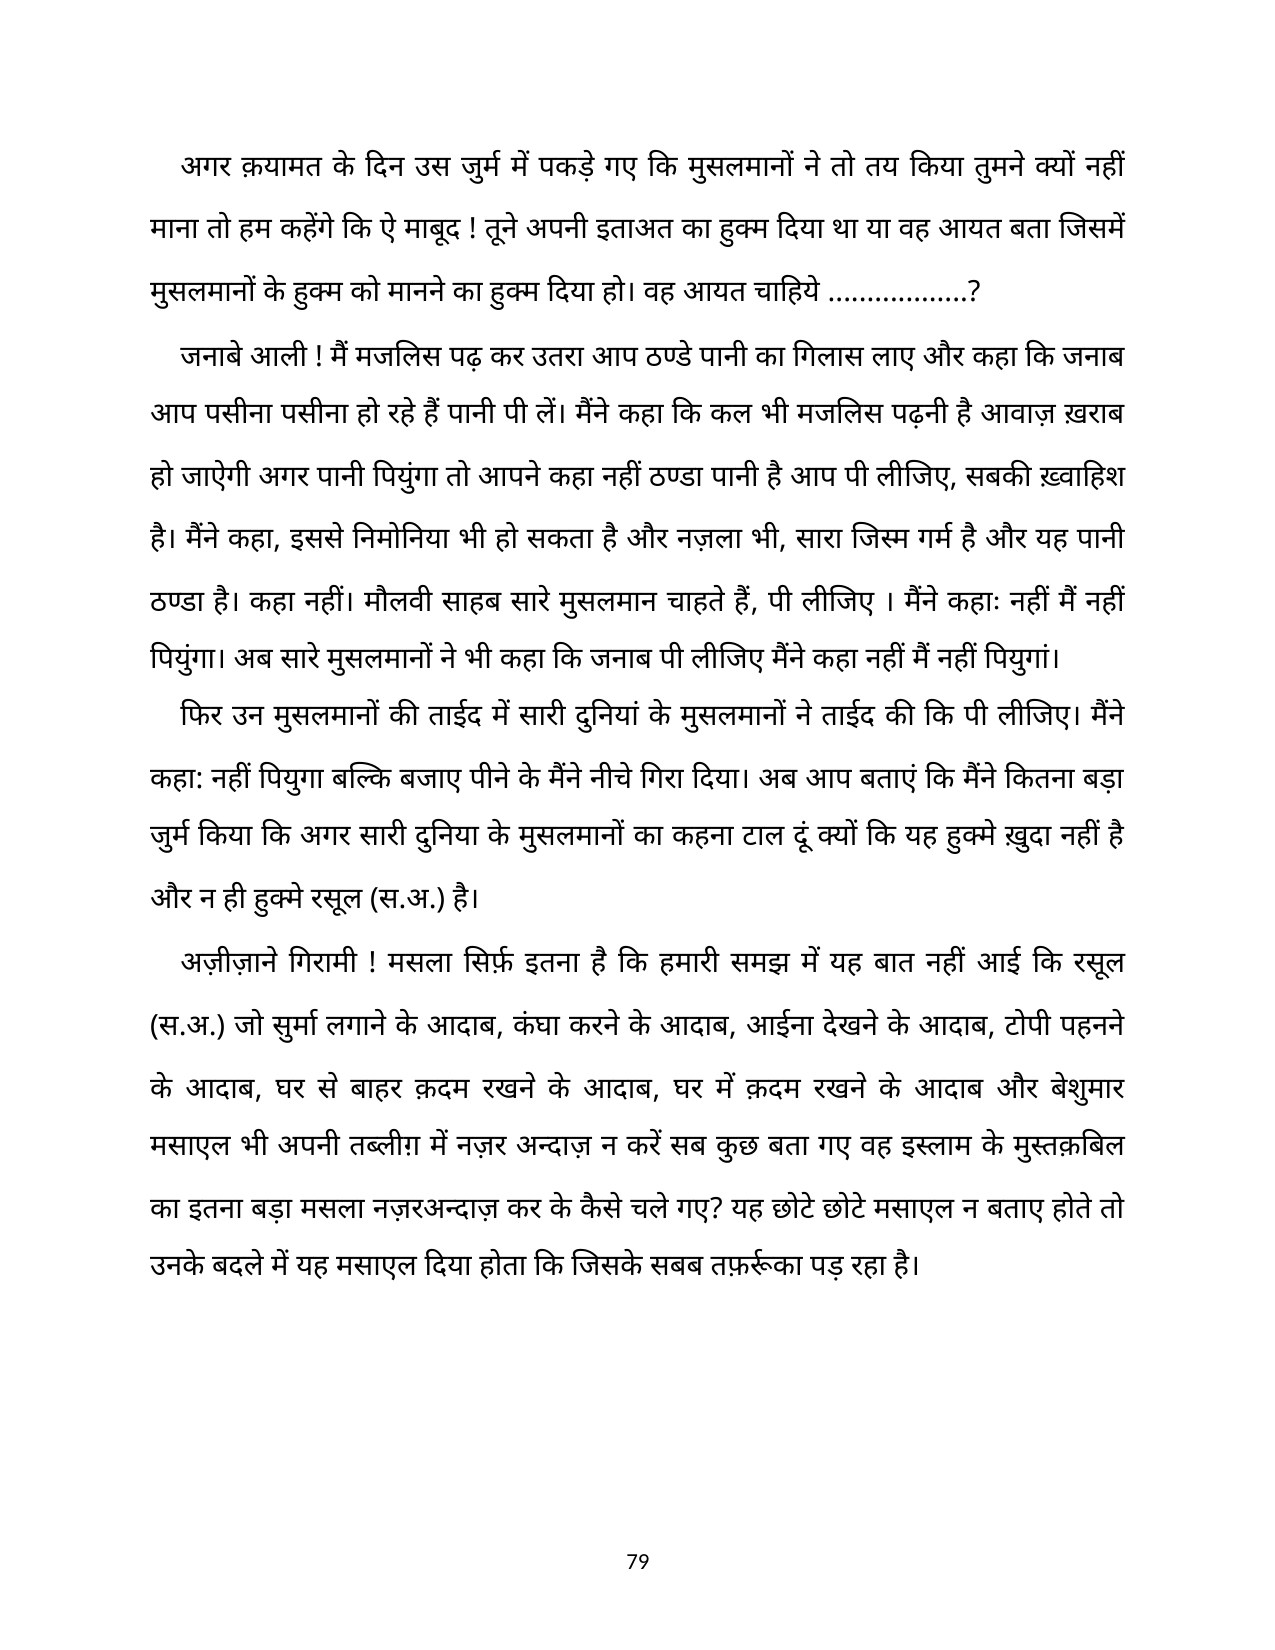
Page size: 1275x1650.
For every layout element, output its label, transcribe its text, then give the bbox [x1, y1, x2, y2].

text अज़ीज़ाने गिरामी ! मसला सिर्फ़ इतना है कि हमारी समझ में यह बात नहीं आई कि रसूल (स.अ.) जो सुर्मा लगाने के आदाब, कंघा करने के आदाब, आईना देखने के आदाब, टोपी पहनने के आदाब, घर से बाहर क़दम रखने के आदाब, घर में क़दम रखने के आदाब और बेशुमार मसाएल भी अपनी तब्लीग़ में नज़र अन्दाज़ न करें सब कुछ बता गए वह इस्लाम के मुस्तक़बिल का इतना बड़ा मसला नज़रअन्दाज़ कर के कैसे चले गए? यह छोटे छोटे मसाएल न बताए होते तो उनके बदले में यह मसाएल दिया होता कि जिसके सबब तफ़र्रूका पड़ रहा है। [150, 942, 1125, 1287]
text अगर क़यामत के दिन उस जुर्म में पकड़े गए कि मुसलमानों ने तो तय किया तुमने क्यों नहीं माना तो हम कहेंगे कि ऐ माबूद ! तूने अपनी इताअत का हुक्म दिया था या वह आयत बता जिसमें मुसलमानों के हुक्म को मानने का हुक्म दिया हो। वह आयत चाहिये ..................? [150, 150, 1125, 314]
text फिर उन मुसलमानों की ताईद में सारी दुनियां के मुसलमानों ने ताईद की कि पी लीजिए। मैंने कहा: नहीं पियुगा बल्कि बजाए पीने के मैंने नीचे गिरा दिया। अब आप बताएं कि मैंने कितना बड़ा जुर्म किया कि अगर सारी दुनिया के मुसलमानों का कहना टाल दूं क्यों कि यह हुक्मे ख़ुदा नहीं है और न ही हुक्मे रसूल (स.अ.) है। [150, 699, 1125, 920]
text जनाबे आली ! मैं मजलिस पढ़ कर उतरा आप ठण्डे पानी का गिलास लाए और कहा कि जनाब आप पसीना पसीना हो रहे हैं पानी पी लें। मैंने कहा कि कल भी मजलिस पढ़नी है आवाज़ ख़राब हो जाऐगी अगर पानी पियुंगा तो आपने कहा नहीं ठण्डा पानी है आप पी लीजिए, सबकी ख़्वाहिश है। मैंने कहा, इससे निमोनिया भी हो सकता है और नज़ला भी, सारा जिस्म गर्म है और यह पानी ठण्डा है। कहा नहीं। मौलवी साहब सारे मुसलमान चाहते हैं, पी लीजिए । मैंने कहाः नहीं मैं नहीं पियुंगा। अब सारे मुसलमानों ने भी कहा कि जनाब पी लीजिए मैंने कहा नहीं मैं नहीं पियुगां। [150, 335, 1125, 681]
